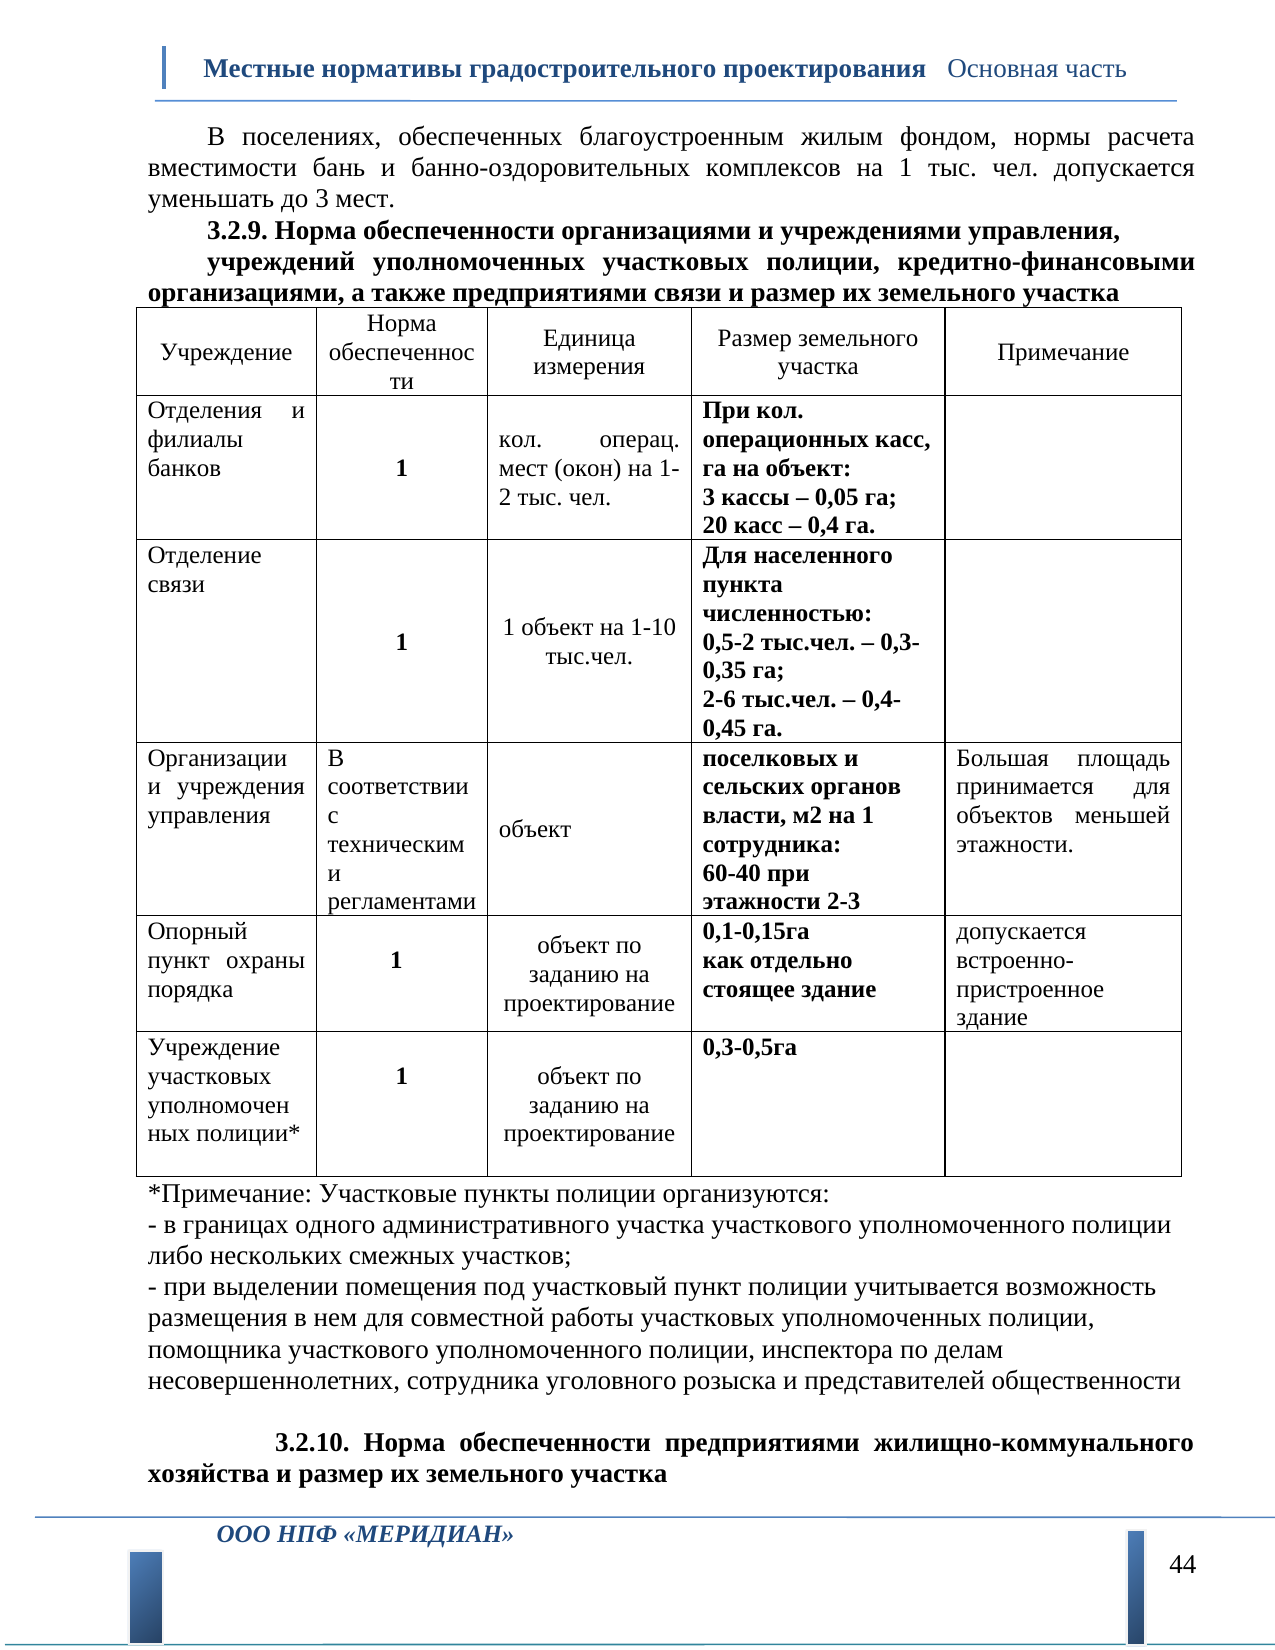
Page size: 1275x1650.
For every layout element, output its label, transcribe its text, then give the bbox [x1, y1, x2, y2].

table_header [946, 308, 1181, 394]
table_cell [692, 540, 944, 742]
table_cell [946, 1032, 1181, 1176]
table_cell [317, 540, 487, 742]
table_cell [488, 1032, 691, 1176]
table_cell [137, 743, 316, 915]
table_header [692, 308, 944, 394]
text - при выделении помещения под участковый пункт полиции учитывается возможность размещения в нем для совместной работы участковых уполномоченных полиции, помощника участкового уполномоченного полиции, инспектора по делам несовершеннолетних, сотрудника уголовного розыска и представителей общественности [148, 1270, 1196, 1395]
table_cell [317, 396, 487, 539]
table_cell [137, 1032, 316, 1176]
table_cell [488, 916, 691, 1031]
text *Примечание: Участковые пункты полиции организуются: [148, 1177, 1196, 1208]
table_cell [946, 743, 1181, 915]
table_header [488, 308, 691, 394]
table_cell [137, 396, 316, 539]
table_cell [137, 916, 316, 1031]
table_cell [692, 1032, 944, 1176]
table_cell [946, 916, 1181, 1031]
text 3.2.10. Норма обеспеченности предприятиями жилищно-коммунального хозяйства и размер их земельного участка [148, 1426, 1196, 1488]
text - в границах одного административного участка участкового уполномоченного полиции либо нескольких смежных участков; [148, 1208, 1196, 1270]
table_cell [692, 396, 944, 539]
text В поселениях, обеспеченных благоустроенным жилым фондом, нормы расчета вместимости бань и банно-оздоровительных комплексов на 1 тыс. чел. допускается уменьшать до 3 мест. [148, 120, 1196, 214]
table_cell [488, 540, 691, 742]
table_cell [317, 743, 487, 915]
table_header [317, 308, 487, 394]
text учреждений уполномоченных участковых полиции, кредитно-финансовыми организациями, а также предприятиями связи и размер их земельного участка [148, 245, 1196, 307]
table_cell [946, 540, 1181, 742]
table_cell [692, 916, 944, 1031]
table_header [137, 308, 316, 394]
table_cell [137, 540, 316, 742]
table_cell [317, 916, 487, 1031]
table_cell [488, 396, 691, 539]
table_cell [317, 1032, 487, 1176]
text 3.2.9. Норма обеспеченности организациями и учреждениями управления, [148, 214, 1196, 245]
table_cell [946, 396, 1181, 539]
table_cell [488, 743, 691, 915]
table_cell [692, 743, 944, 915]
